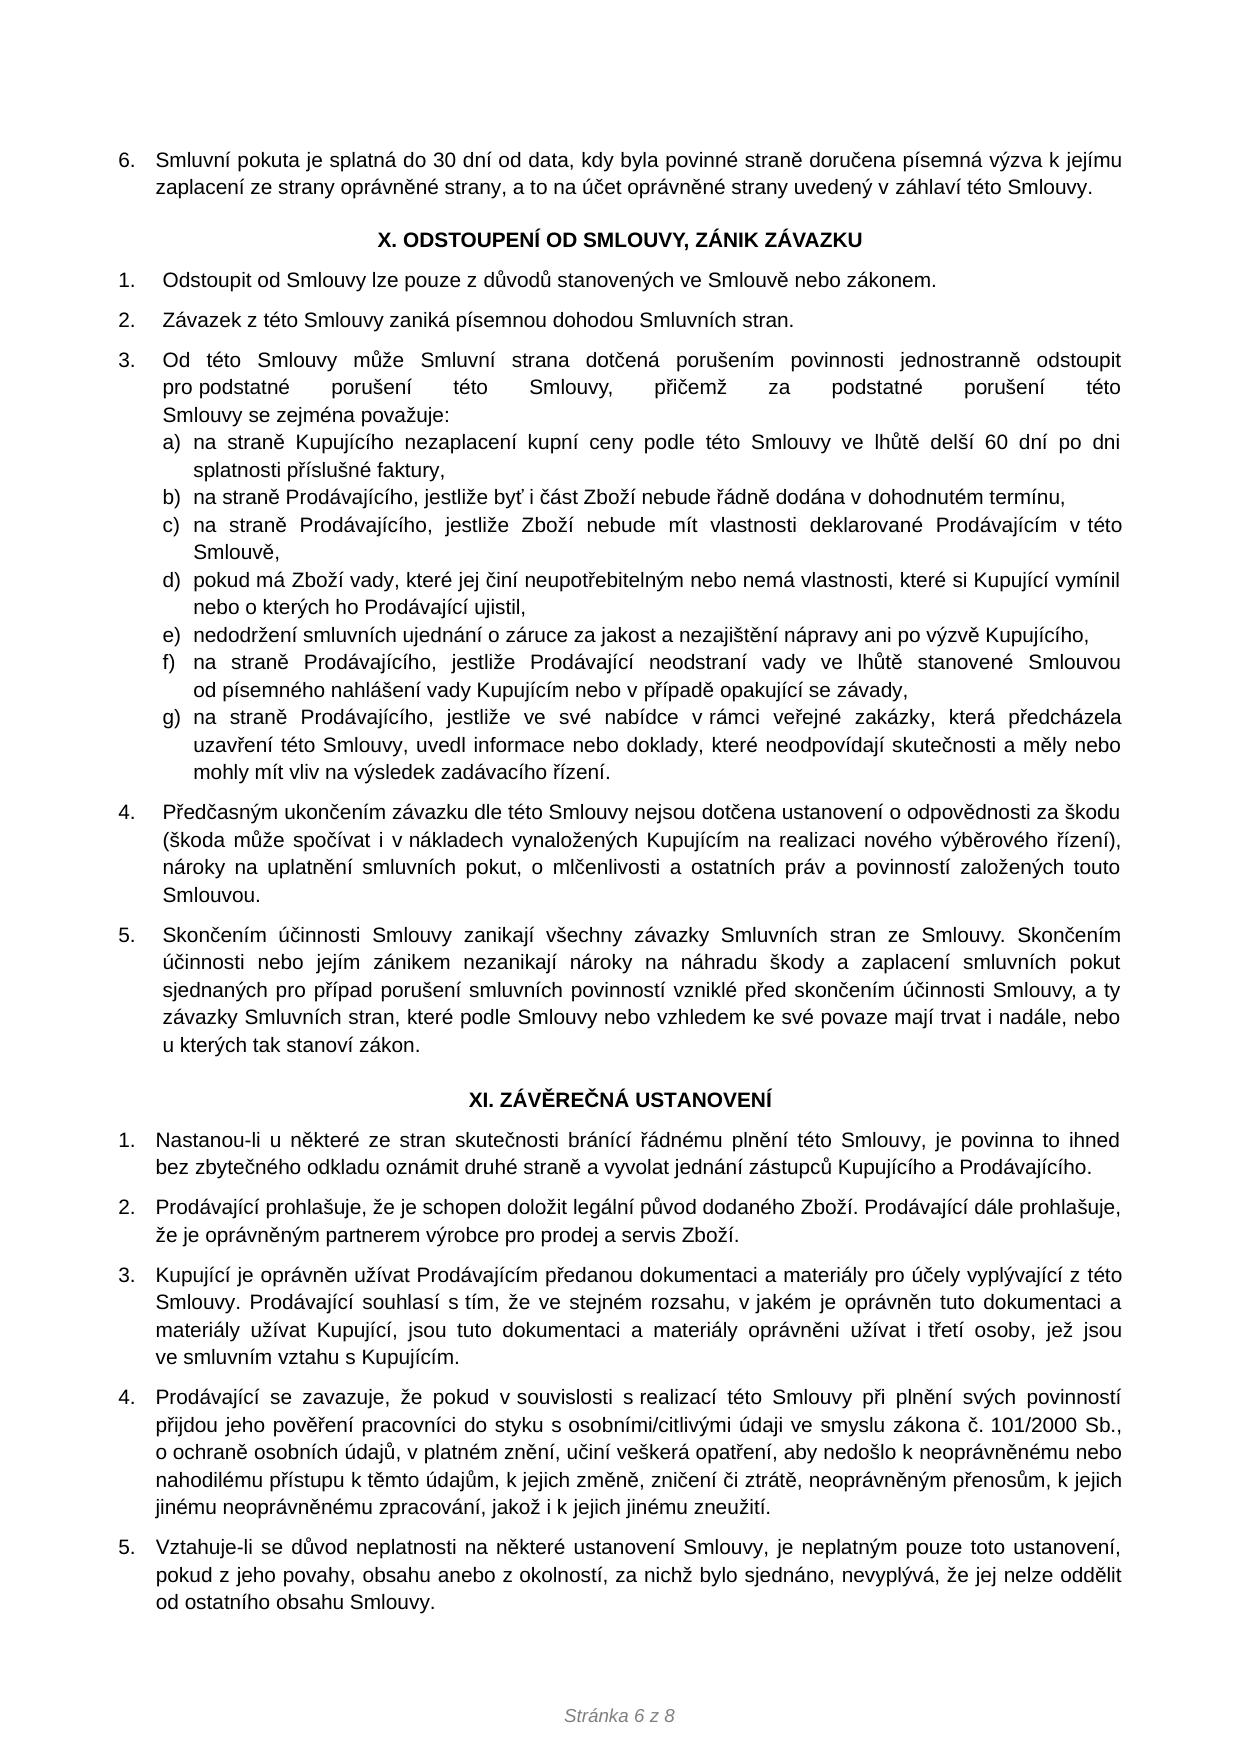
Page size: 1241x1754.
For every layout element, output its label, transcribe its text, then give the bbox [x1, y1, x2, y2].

list na straně Prodávajícího, jestliže byť i část Zboží nebude řádně dodána v dohodnutém termínu, [162, 485, 1122, 509]
text XI. ZÁVĚREČNÁ USTANOVENÍ [118, 1088, 1122, 1112]
list na straně Kupujícího nezaplacení kupní ceny podle této Smlouvy ve lhůtě delší 60 dní po dni splatnosti příslušné faktury, [162, 430, 1122, 482]
list Nastanou-li u některé ze stran skutečnosti bránící řádnému plnění této Smlouvy, je povinna to ihned bez zbytečného odkladu oznámit druhé straně a vyvolat jednání zástupců Kupujícího a Prodávajícího. [118, 1128, 1122, 1179]
list Kupující je oprávněn užívat Prodávajícím předanou dokumentaci a materiály pro účely vyplývající z této Smlouvy. Prodávající souhlasí s tím, že ve stejném rozsahu, v jakém je oprávněn tuto dokumentaci a materiály užívat Kupující, jsou tuto dokumentaci a materiály oprávněni užívat i třetí osoby, jež jsou ve smluvním vztahu s Kupujícím. [118, 1263, 1122, 1369]
list na straně Prodávajícího, jestliže Prodávající neodstraní vady ve lhůtě stanovené Smlouvou od písemného nahlášení vady Kupujícím nebo v případě opakující se závady, [162, 650, 1122, 702]
list Smluvní pokuta je splatná do 30 dní od data, kdy byla povinné straně doručena písemná výzva k jejímu zaplacení ze strany oprávněné strany, a to na účet oprávněné strany uvedený v záhlaví této Smlouvy. [118, 148, 1122, 199]
list pokud má Zboží vady, které jej činí neupotřebitelným nebo nemá vlastnosti, které si Kupující vymínil nebo o kterých ho Prodávající ujistil, [162, 568, 1122, 619]
list na straně Prodávajícího, jestliže Zboží nebude mít vlastnosti deklarované Prodávajícím v této Smlouvě, [162, 513, 1122, 564]
list Skončením účinnosti Smlouvy zanikají všechny závazky Smluvních stran ze Smlouvy. Skončením účinnosti nebo jejím zánikem nezanikají nároky na náhradu škody a zaplacení smluvních pokut sjednaných pro případ porušení smluvních povinností vzniklé před skončením účinnosti Smlouvy, a ty závazky Smluvních stran, které podle Smlouvy nebo vzhledem ke své povaze mají trvat i nadále, nebo u kterých tak stanoví zákon. [118, 923, 1122, 1057]
text X. ODSTOUPENÍ OD SMLOUVY, ZÁNIK ZÁVAZKU [118, 228, 1122, 252]
list Předčasným ukončením závazku dle této Smlouvy nejsou dotčena ustanovení o odpovědnosti za škodu (škoda může spočívat i v nákladech vynaložených Kupujícím na realizaci nového výběrového řízení), nároky na uplatnění smluvních pokut, o mlčenlivosti a ostatních práv a povinností založených touto Smlouvou. [118, 800, 1122, 907]
list Prodávající prohlašuje, že je schopen doložit legální původ dodaného Zboží. Prodávající dále prohlašuje, že je oprávněným partnerem výrobce pro prodej a servis Zboží. [118, 1195, 1122, 1247]
list Prodávající se zavazuje, že pokud v souvislosti s realizací této Smlouvy při plnění svých povinností přijdou jeho pověření pracovníci do styku s osobními/citlivými údaji ve smyslu zákona č. 101/2000 Sb., o ochraně osobních údajů, v platném znění, učiní veškerá opatření, aby nedošlo k neoprávněnému nebo nahodilému přístupu k těmto údajům, k jejich změně, zničení či ztrátě, neoprávněným přenosům, k jejich jinému neoprávněnému zpracování, jakož i k jejich jinému zneužití. [118, 1385, 1122, 1519]
list na straně Prodávajícího, jestliže ve své nabídce v rámci veřejné zakázky, která předcházela uzavření této Smlouvy, uvedl informace nebo doklady, které neodpovídají skutečnosti a měly nebo mohly mít vliv na výsledek zadávacího řízení. [162, 705, 1122, 784]
list Závazek z této Smlouvy zaniká písemnou dohodou Smluvních stran. [118, 308, 1122, 332]
list Vztahuje-li se důvod neplatnosti na některé ustanovení Smlouvy, je neplatným pouze toto ustanovení, pokud z jeho povahy, obsahu anebo z okolností, za nichž bylo sjednáno, nevyplývá, že jej nelze oddělit od ostatního obsahu Smlouvy. [118, 1535, 1122, 1614]
list Od této Smlouvy může Smluvní strana dotčená porušením povinnosti jednostranně odstoupit pro podstatné porušení této Smlouvy, přičemž za podstatné porušení této Smlouvy se zejména považuje: [118, 348, 1122, 427]
list nedodržení smluvních ujednání o záruce za jakost a nezajištění nápravy ani po výzvě Kupujícího, [162, 623, 1122, 647]
list Odstoupit od Smlouvy lze pouze z důvodů stanovených ve Smlouvě nebo zákonem. [118, 268, 1122, 292]
